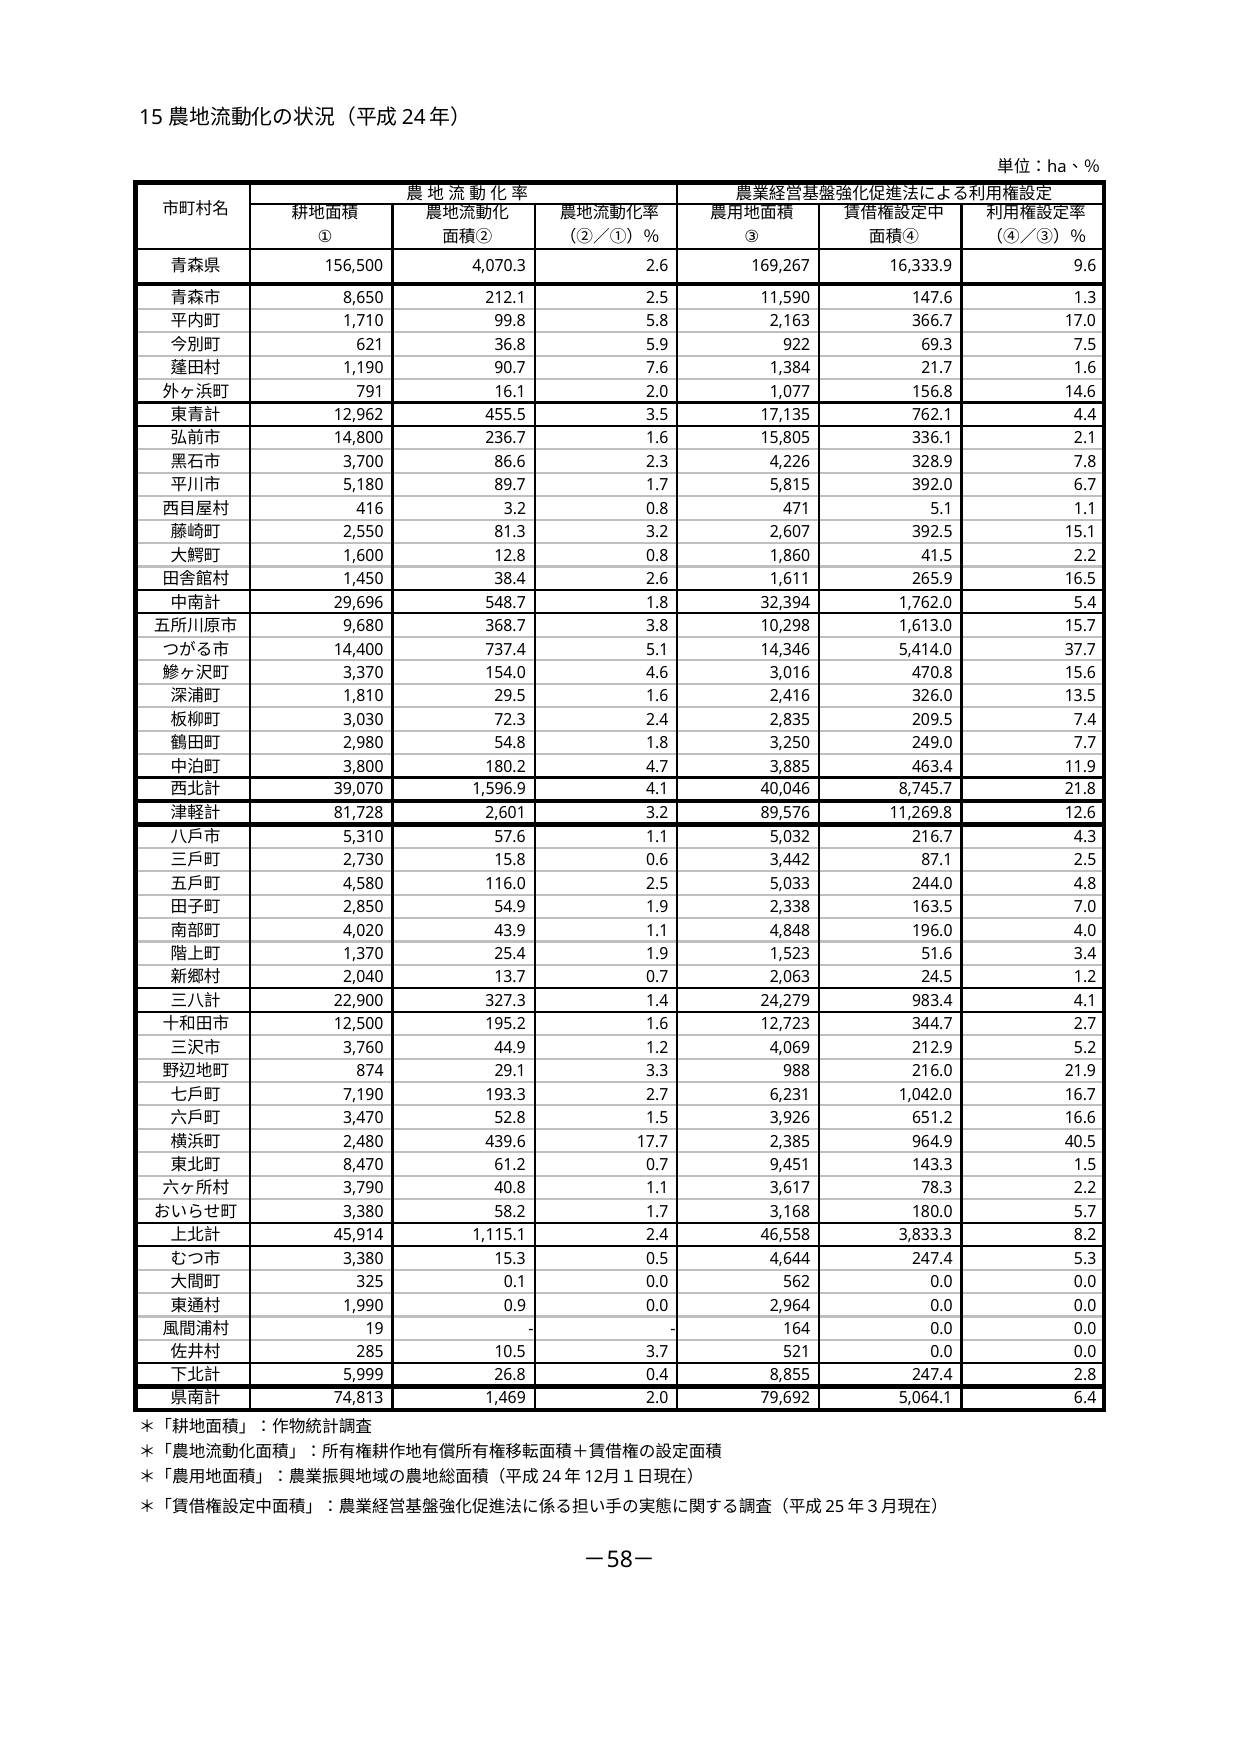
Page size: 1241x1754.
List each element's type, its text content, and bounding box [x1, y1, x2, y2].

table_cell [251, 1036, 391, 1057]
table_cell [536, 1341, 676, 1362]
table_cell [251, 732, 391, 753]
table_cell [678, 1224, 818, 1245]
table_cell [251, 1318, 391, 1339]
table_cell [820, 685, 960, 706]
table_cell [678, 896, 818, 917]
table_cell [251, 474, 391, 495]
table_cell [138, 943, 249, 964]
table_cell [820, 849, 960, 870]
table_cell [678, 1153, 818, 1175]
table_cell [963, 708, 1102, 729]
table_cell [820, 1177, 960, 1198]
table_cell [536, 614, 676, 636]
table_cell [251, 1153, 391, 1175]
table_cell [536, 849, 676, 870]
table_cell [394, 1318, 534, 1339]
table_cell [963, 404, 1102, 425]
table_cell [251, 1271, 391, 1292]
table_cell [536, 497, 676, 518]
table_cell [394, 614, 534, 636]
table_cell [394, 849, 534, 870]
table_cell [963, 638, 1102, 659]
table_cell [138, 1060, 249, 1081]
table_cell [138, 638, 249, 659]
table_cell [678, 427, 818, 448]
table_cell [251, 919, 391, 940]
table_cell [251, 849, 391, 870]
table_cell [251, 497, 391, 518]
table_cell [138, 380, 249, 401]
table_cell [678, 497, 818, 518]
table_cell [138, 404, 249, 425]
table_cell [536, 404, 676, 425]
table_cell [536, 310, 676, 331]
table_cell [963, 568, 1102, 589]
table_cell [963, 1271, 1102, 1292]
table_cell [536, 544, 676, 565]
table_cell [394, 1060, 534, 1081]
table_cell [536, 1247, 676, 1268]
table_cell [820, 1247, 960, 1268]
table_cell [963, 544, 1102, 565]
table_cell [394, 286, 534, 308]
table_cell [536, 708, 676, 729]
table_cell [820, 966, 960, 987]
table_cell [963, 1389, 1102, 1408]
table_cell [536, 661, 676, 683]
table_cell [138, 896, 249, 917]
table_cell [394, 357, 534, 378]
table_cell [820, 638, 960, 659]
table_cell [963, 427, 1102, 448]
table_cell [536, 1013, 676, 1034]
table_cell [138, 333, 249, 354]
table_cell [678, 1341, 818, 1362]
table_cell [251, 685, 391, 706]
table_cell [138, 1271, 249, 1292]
subtitle 15 農地流動化の状況（平成24年） [139, 96, 1140, 132]
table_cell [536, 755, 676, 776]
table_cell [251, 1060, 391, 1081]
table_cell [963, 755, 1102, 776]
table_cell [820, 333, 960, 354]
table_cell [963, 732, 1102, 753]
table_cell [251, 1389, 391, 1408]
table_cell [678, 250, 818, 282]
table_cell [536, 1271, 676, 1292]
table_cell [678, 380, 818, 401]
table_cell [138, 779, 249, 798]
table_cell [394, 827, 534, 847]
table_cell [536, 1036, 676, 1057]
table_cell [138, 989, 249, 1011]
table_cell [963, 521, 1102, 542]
text 単位：ha、％ [100, 146, 1100, 178]
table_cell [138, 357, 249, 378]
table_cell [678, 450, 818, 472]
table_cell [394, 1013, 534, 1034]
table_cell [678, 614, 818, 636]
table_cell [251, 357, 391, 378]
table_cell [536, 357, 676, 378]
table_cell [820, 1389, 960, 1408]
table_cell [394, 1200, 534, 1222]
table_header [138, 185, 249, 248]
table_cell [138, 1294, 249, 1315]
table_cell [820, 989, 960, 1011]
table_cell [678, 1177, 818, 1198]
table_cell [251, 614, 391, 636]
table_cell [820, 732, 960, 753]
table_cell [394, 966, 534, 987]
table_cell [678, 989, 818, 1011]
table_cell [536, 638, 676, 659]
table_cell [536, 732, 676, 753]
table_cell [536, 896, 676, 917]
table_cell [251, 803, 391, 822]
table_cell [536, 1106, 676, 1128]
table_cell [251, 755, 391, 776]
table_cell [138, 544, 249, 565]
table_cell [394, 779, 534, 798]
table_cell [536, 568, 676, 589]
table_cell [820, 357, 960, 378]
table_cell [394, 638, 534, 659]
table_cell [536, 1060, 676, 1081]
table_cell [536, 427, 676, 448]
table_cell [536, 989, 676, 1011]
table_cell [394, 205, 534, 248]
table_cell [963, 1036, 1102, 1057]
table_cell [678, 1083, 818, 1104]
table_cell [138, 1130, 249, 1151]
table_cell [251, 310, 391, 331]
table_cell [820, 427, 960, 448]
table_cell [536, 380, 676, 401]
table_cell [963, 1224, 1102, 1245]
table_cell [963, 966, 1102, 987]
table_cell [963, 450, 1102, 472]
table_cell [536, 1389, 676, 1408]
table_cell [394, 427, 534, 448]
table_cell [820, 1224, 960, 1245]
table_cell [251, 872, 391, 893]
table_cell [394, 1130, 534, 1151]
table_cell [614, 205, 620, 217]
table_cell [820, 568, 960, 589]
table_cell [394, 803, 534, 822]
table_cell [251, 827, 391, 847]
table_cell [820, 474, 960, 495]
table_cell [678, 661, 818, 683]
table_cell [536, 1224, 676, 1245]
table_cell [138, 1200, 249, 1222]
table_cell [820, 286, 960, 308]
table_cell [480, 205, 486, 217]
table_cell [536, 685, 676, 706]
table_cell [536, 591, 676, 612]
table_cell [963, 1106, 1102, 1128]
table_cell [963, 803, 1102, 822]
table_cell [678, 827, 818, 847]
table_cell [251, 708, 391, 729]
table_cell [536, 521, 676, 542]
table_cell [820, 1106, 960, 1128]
text ＊「耕地面積」：作物統計調査 [138, 1412, 1140, 1437]
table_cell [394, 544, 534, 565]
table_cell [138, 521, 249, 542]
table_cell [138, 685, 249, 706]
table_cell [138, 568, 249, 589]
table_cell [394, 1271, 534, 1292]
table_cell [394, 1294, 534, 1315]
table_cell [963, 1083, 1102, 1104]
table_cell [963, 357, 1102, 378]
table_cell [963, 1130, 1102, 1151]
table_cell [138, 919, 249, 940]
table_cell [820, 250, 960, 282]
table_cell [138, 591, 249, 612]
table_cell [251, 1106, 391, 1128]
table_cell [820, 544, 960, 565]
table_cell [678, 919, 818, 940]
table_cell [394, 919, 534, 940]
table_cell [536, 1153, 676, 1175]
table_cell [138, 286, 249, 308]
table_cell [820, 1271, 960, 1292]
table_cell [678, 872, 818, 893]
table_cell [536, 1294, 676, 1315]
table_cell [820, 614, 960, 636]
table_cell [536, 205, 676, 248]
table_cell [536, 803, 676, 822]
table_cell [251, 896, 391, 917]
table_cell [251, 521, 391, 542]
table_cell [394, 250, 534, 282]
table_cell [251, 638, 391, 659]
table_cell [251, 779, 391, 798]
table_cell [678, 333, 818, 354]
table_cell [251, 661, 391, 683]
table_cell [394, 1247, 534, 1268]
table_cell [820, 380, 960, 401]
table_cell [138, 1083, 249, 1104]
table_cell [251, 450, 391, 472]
text －58－ [582, 1543, 657, 1574]
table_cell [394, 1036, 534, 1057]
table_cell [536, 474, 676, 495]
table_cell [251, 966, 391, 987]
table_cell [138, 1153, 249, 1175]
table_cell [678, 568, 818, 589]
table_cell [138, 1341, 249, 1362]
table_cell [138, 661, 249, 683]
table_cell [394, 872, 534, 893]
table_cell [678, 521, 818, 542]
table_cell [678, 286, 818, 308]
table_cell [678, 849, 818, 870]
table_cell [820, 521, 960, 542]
text ＊「農地流動化面積」：所有権耕作地有償所有権移転面積＋賃借権の設定面積 [138, 1437, 1140, 1462]
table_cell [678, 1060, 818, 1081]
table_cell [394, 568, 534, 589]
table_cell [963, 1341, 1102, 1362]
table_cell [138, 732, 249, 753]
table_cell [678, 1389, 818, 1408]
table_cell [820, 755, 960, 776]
text ＊「賃借権設定中面積」：農業経営基盤強化促進法に係る担い手の実態に関する調査（平成25年３⽉現在） [138, 1488, 1140, 1519]
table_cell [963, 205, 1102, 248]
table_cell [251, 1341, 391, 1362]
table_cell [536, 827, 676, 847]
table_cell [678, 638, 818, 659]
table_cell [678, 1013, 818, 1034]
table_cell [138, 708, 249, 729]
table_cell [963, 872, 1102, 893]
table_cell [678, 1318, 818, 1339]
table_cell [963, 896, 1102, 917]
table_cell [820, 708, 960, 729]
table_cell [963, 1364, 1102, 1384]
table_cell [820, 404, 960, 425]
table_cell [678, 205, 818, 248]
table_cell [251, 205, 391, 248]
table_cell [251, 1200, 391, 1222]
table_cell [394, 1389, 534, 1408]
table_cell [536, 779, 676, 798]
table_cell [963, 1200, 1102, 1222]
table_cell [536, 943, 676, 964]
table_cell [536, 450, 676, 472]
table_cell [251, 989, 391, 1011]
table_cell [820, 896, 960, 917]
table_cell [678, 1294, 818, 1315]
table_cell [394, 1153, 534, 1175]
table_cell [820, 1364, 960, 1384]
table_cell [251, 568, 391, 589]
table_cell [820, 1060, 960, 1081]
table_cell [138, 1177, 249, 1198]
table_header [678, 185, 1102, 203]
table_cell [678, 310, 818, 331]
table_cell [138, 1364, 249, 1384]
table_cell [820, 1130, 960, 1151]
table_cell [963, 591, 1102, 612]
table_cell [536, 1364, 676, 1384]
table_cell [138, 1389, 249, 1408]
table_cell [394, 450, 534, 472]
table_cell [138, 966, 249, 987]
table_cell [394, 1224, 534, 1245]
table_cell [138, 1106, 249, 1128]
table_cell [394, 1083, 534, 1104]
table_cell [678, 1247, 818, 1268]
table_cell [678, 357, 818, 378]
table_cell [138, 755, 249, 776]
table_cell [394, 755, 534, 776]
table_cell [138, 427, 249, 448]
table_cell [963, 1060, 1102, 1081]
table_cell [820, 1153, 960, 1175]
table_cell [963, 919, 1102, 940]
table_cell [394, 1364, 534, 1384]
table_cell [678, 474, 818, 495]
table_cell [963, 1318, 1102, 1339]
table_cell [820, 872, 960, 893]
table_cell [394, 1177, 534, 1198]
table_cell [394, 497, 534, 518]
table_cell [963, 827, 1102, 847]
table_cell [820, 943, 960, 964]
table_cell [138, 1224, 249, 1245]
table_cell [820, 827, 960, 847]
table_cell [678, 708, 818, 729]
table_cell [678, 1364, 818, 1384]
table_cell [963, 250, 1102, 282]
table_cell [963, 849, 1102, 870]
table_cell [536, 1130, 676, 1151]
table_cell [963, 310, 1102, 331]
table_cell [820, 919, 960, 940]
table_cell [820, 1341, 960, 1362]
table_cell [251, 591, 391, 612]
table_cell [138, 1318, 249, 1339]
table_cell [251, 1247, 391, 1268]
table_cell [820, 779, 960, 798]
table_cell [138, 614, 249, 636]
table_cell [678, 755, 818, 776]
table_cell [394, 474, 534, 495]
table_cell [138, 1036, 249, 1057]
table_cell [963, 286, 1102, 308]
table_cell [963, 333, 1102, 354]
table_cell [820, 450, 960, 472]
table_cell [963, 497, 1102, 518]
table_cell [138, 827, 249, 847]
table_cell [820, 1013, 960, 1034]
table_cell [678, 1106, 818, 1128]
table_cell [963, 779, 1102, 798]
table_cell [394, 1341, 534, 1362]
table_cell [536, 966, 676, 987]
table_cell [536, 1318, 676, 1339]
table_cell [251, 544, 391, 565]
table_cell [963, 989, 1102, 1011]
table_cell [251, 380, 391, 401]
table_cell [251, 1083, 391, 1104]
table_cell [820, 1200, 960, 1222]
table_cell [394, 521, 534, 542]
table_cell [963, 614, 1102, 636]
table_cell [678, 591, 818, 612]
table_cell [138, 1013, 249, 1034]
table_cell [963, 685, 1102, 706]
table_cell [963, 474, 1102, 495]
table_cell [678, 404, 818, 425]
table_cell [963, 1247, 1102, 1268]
text ＊「農用地面積」：農業振興地域の農地総面積（平成24年12⽉１⽇現在） [138, 1462, 1140, 1488]
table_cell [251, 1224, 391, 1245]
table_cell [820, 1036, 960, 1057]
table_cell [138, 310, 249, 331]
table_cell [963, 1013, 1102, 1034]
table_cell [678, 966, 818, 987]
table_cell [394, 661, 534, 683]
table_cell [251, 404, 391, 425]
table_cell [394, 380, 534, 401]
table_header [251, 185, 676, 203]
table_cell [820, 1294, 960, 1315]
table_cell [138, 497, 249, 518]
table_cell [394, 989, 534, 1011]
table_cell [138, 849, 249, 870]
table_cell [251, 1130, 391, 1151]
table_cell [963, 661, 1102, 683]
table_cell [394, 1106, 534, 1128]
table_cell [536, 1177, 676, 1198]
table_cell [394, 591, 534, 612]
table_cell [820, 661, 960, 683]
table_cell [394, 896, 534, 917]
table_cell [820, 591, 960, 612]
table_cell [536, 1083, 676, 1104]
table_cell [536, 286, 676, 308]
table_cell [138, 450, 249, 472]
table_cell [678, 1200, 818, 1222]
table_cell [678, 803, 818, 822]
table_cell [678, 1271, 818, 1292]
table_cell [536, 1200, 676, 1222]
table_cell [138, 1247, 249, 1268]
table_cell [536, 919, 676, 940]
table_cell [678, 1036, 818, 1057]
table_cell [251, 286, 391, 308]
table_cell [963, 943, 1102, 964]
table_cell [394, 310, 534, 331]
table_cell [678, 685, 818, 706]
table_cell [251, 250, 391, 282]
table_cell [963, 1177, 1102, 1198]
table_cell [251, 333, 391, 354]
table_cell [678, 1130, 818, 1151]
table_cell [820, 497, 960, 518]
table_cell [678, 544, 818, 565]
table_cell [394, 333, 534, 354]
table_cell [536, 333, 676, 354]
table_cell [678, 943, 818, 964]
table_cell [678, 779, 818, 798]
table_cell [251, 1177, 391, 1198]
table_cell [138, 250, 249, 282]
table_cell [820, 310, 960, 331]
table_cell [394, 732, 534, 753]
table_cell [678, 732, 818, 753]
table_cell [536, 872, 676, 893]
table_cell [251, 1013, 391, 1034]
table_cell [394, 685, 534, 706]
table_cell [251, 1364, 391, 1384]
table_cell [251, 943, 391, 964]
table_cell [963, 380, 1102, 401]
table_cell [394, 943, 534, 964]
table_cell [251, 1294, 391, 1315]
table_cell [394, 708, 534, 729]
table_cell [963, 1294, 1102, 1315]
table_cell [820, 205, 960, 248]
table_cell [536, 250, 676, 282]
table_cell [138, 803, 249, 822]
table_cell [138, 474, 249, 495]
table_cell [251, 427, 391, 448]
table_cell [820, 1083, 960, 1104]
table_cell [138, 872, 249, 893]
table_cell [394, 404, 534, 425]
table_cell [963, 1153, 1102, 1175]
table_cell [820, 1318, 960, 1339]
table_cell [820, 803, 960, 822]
